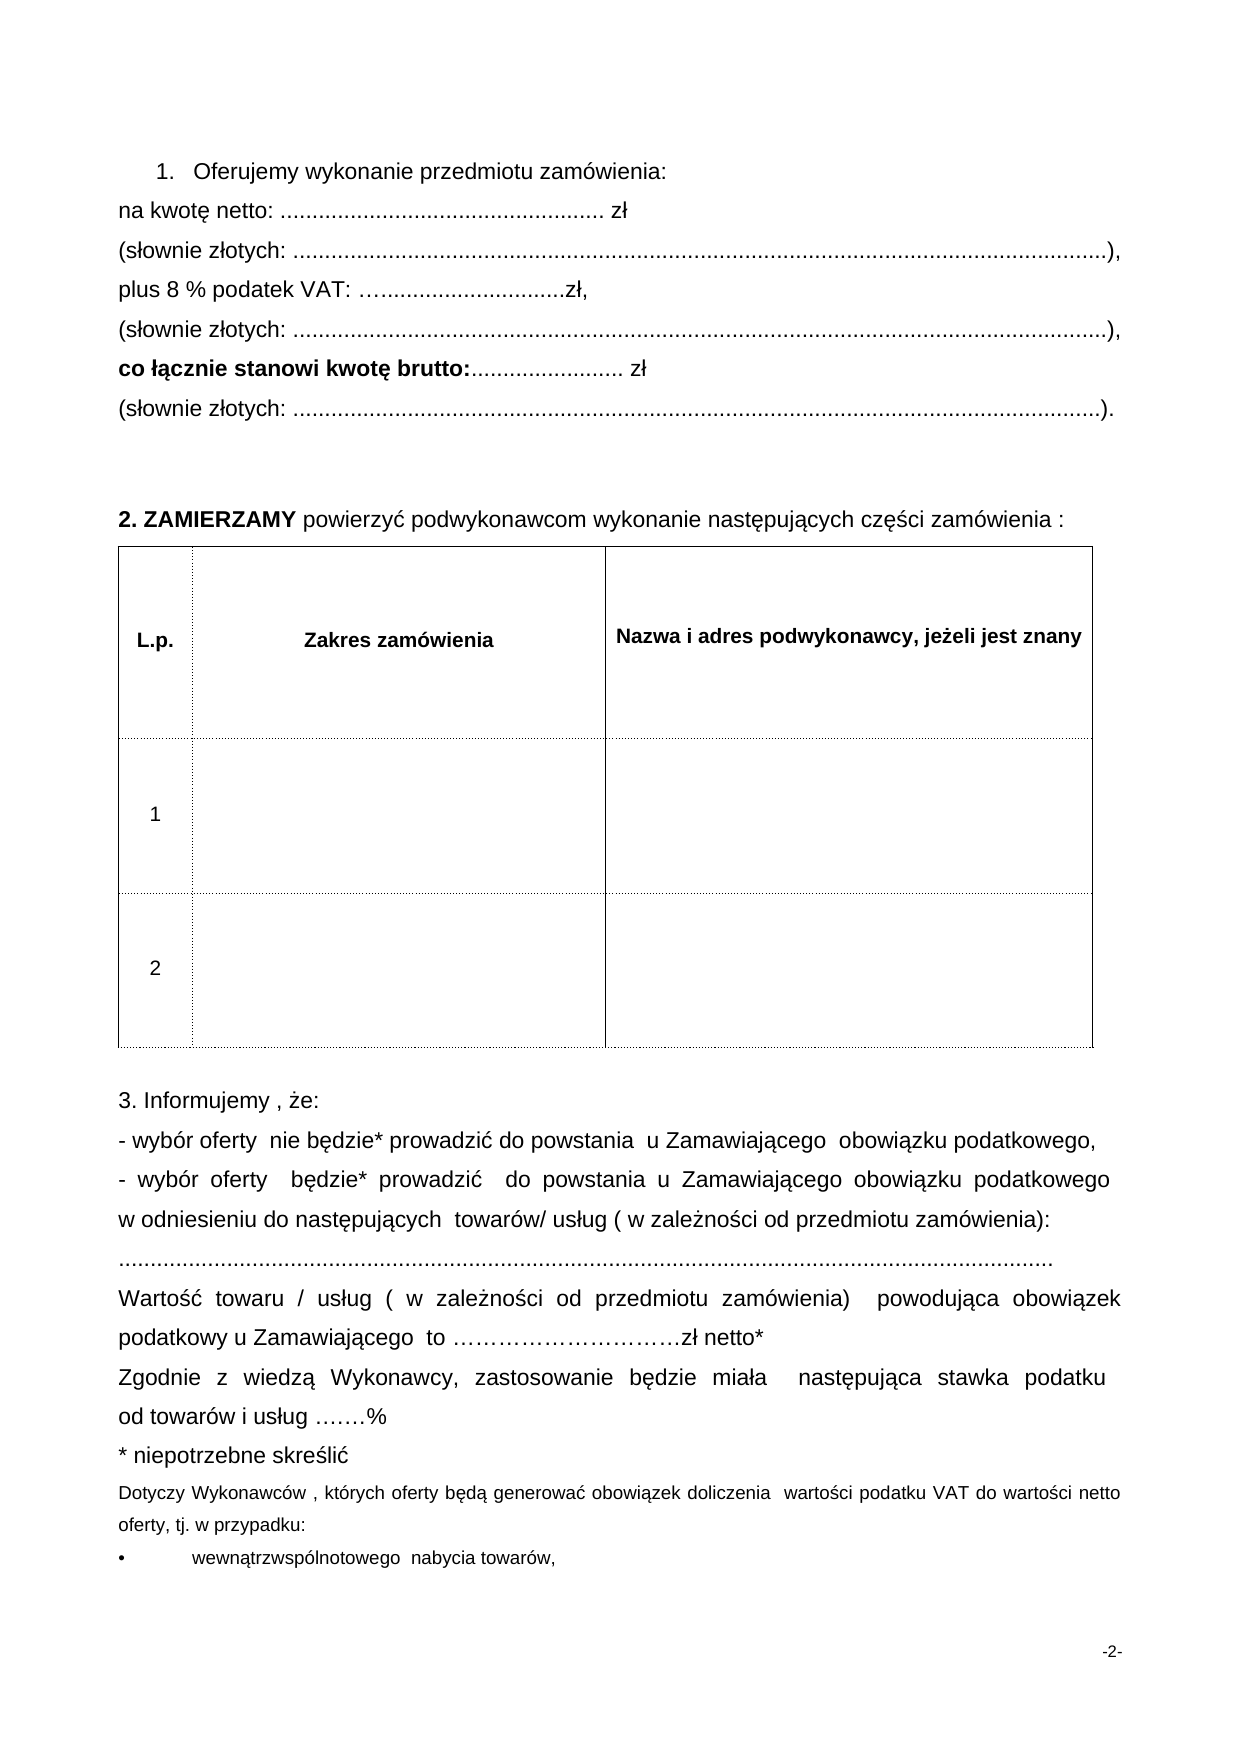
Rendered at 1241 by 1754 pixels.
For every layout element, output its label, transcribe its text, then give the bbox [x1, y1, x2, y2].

table_cell 2 [119, 893, 192, 1047]
text • wewnątrzwspólnotowego nabycia towarów, [118, 1547, 1122, 1568]
text - wybór oferty nie będzie* prowadzić do powstania u Zamawiającego obowiązku podatkowego, [118, 1127, 1122, 1153]
text plus 8 % podatek VAT: ….............................zł, [118, 276, 1122, 302]
text Wartość towaru / usług ( w zależności od przedmiotu zamówienia) powodująca obowiązek podatkowy u Zamawiającego to …………………………zł netto* [118, 1284, 1122, 1350]
list 2. ZAMIERZAMY powierzyć podwykonawcom wykonanie następujących części zamówienia : [118, 506, 1122, 533]
list (słownie złotych: ...............................................................................................................................). [118, 394, 1122, 421]
text co łącznie stanowi kwotę brutto:........................ zł [118, 355, 1122, 381]
table_cell [606, 893, 1092, 1047]
table_header Nazwa i adres podwykonawcy, jeżeli jest znany [606, 547, 1092, 738]
table_cell [192, 738, 605, 892]
text Dotyczy Wykonawców , których oferty będą generować obowiązek doliczenia wartości podatku VAT do wartości netto oferty, tj. w przypadku: [118, 1482, 1122, 1536]
text ................................................................................................................................................... [118, 1245, 1122, 1271]
list Oferujemy wykonanie przedmiotu zamówienia: [156, 158, 1122, 184]
table_cell [606, 738, 1092, 892]
table_cell 1 [119, 738, 192, 892]
text Zgodnie z wiedzą Wykonawcy, zastosowanie będzie miała następująca stawka podatku od towarów i usług ….…% [118, 1363, 1122, 1429]
text 3. Informujemy , że: [118, 1087, 1122, 1113]
text (słownie złotych: ................................................................................................................................), [118, 237, 1122, 263]
text * niepotrzebne skreślić [118, 1442, 1122, 1469]
text - wybór oferty będzie* prowadzić do powstania u Zamawiającego obowiązku podatkowego w odniesieniu do następujących towarów/ usług ( w zależności od przedmiotu zamówienia): [118, 1166, 1122, 1232]
table_header Zakres zamówienia [192, 547, 605, 738]
list na kwotę netto: ................................................... zł [118, 197, 1122, 223]
table_cell [192, 893, 605, 1047]
table_header L.p. [119, 547, 192, 738]
text (słownie złotych: ................................................................................................................................), [118, 316, 1122, 342]
